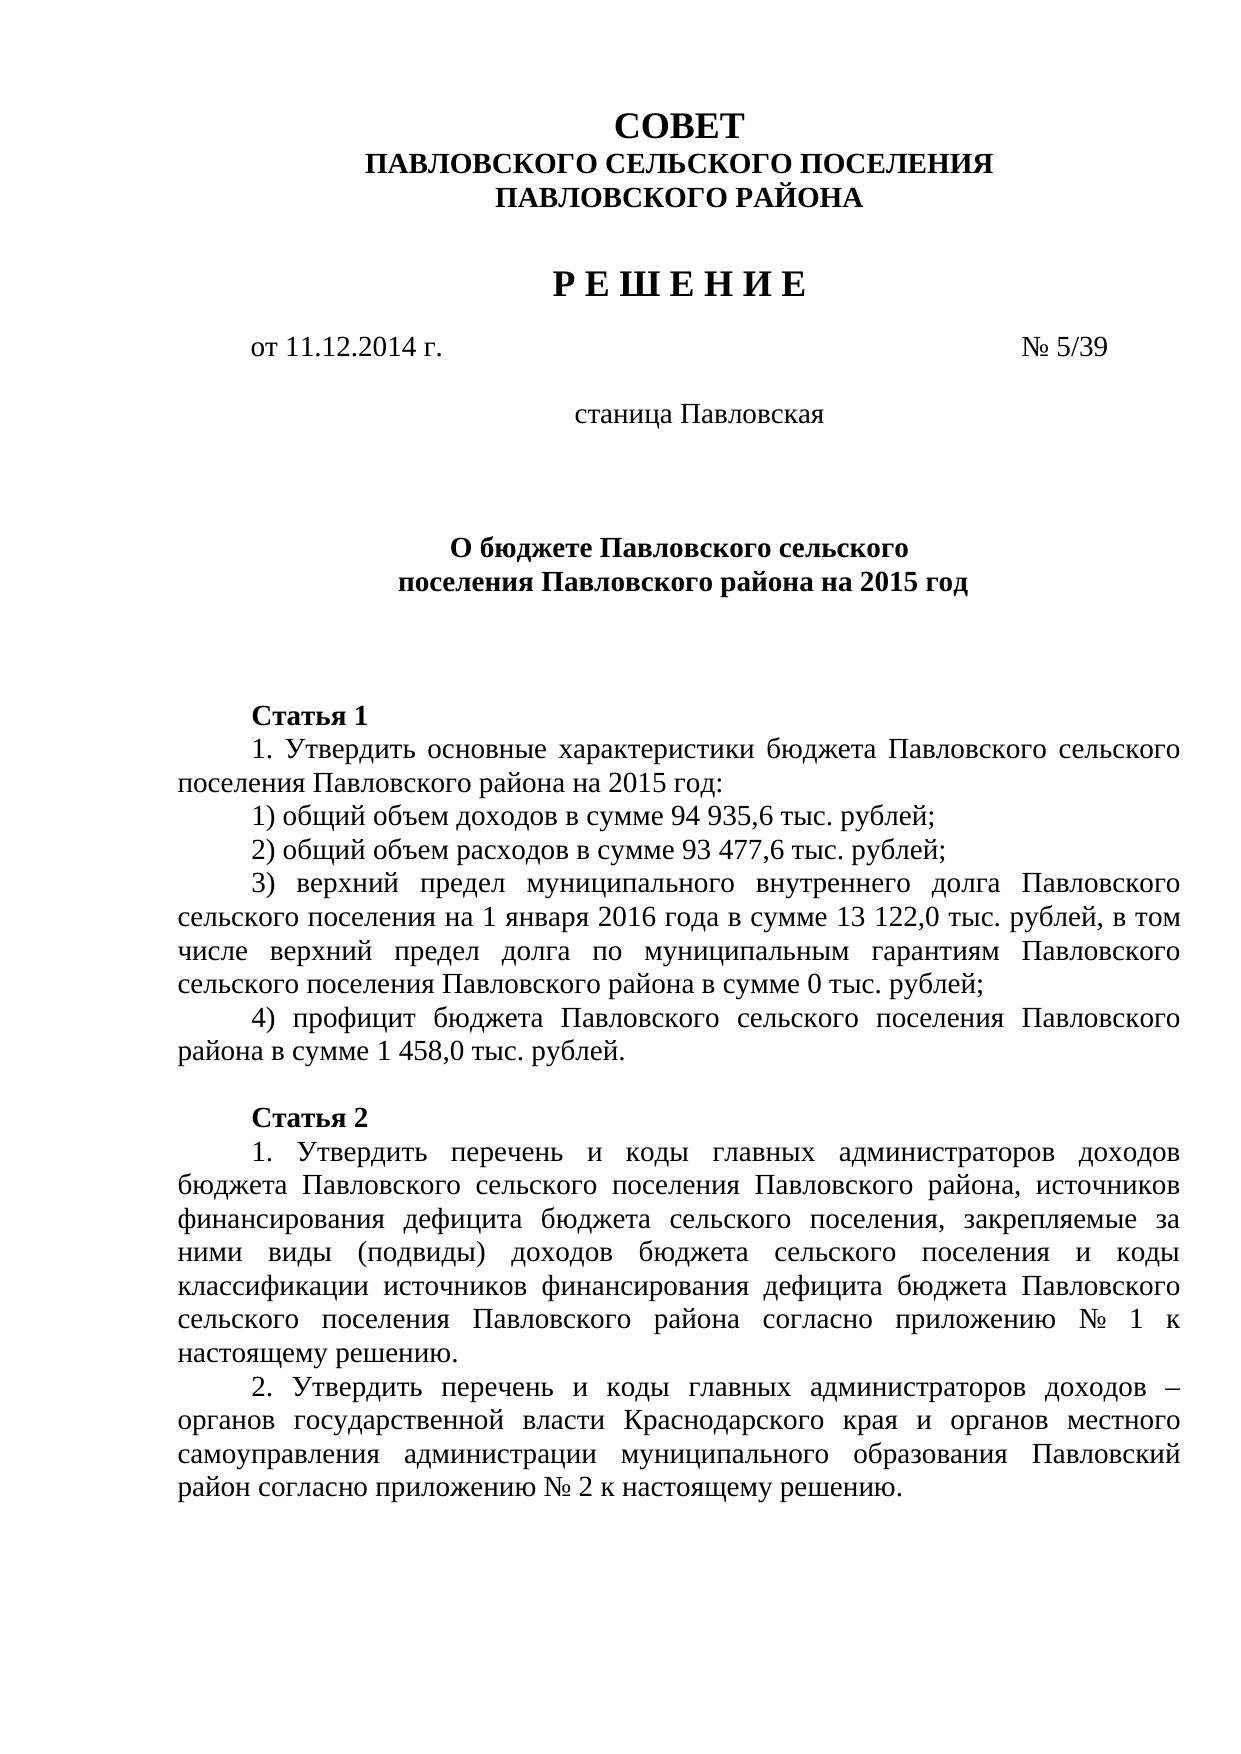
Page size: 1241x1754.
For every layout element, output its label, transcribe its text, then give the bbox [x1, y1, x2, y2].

text станица Павловская [177, 396, 1181, 429]
text 1. Утвердить перечень и коды главных администраторов доходов бюджета Павловского сельского поселения Павловского района, источников финансирования дефицита бюджета сельского поселения, закрепляемые за ними виды (подвиды) доходов бюджета сельского поселения и коды классификации источников финансирования дефицита бюджета Павловского сельского поселения Павловского района согласно приложению № 1 к настоящему решению. [177, 1134, 1181, 1369]
text Статья 2 [177, 1100, 1181, 1134]
text 4) профицит бюджета Павловского сельского поселения Павловского района в сумме 1 458,0 тыс. рублей. [177, 1000, 1181, 1067]
text Статья 1 [177, 698, 1181, 731]
text ПАВЛОВСКОГО РАЙОНА [177, 180, 1181, 214]
text от 11.12.2014 г. № 5/39 [177, 329, 1181, 362]
text Р Е Ш Е Н И Е [177, 262, 1181, 305]
text СОВЕТ [177, 103, 1181, 147]
text 2) общий объем расходов в сумме 93 477,6 тыс. рублей; [177, 832, 1181, 866]
text ПАВЛОВСКОГО СЕЛЬСКОГО ПОСЕЛЕНИЯ [177, 147, 1181, 180]
text поселения Павловского района на 2015 год [177, 564, 1181, 597]
text 1) общий объем доходов в сумме 94 935,6 тыс. рублей; [177, 798, 1181, 832]
text 2. Утвердить перечень и коды главных администраторов доходов – органов государственной власти Краснодарского края и органов местного самоуправления администрации муниципального образования Павловский район согласно приложению № 2 к настоящему решению. [177, 1369, 1181, 1503]
text 3) верхний предел муниципального внутреннего долга Павловского сельского поселения на 1 января 2016 года в сумме 13 122,0 тыс. рублей, в том числе верхний предел долга по муниципальным гарантиям Павловского сельского поселения Павловского района в сумме 0 тыс. рублей; [177, 866, 1181, 1000]
text О бюджете Павловского сельского [177, 530, 1181, 564]
text 1. Утвердить основные характеристики бюджета Павловского сельского поселения Павловского района на 2015 год: [177, 731, 1181, 798]
